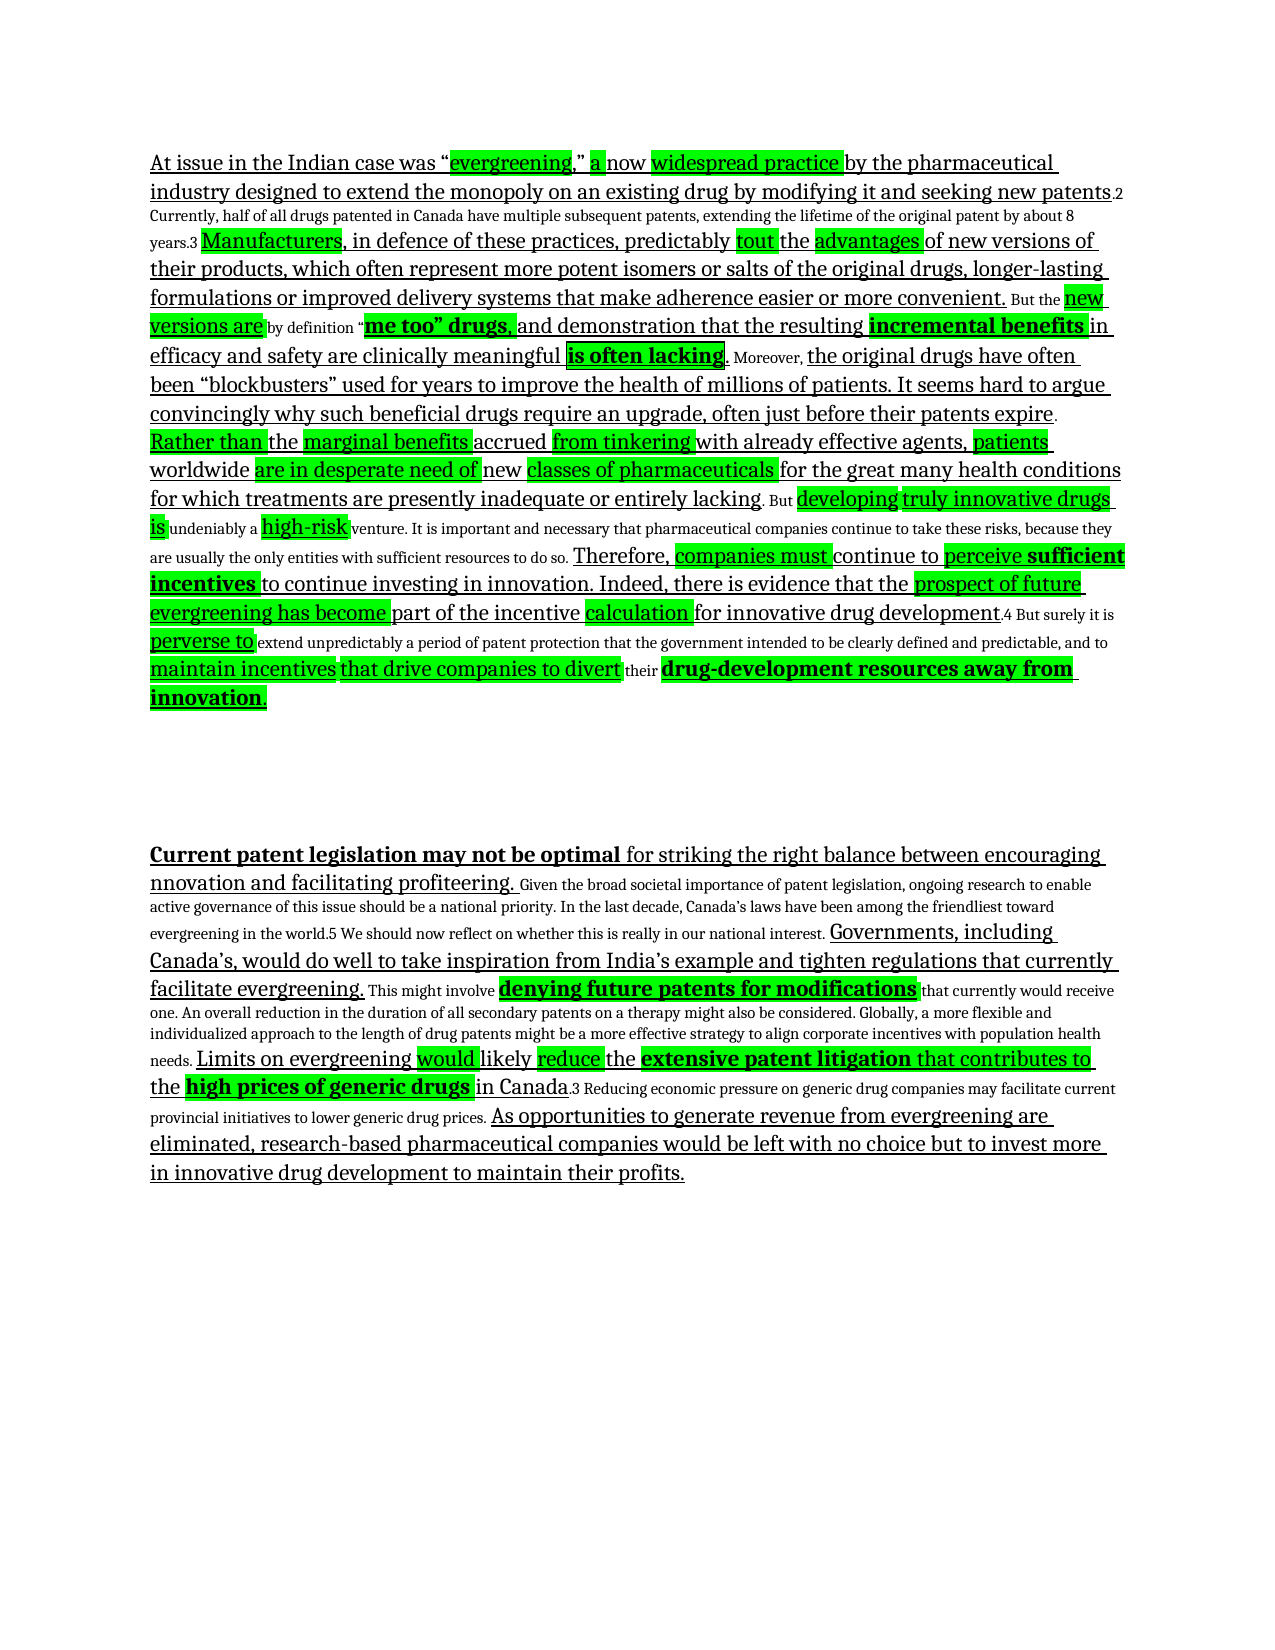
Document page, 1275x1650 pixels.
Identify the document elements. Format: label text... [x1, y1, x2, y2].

text Current patent legislation may not be optimal for striking the right balance between encouraging nnovation and facilitating profiteering. Given the broad societal importance of patent legislation, ongoing research to enable active governance of this issue should be a national priority. In the last decade, Canada’s laws have been among the friendliest toward evergreening in the world.5 We should now reflect on whether this is really in our national interest. Governments, including Canada’s, would do well to take inspiration from India’s example and tighten regulations that currently facilitate evergreening. This might involve denying future patents for modifications that currently would receive one. An overall reduction in the duration of all secondary patents on a therapy might also be considered. Globally, a more flexible and individualized approach to the length of drug patents might be a more effective strategy to align corporate incentives with population health needs. Limits on evergreening would likely reduce the extensive patent litigation that contributes to the high prices of generic drugs in Canada.3 Reducing economic pressure on generic drug companies may facilitate current provincial initiatives to lower generic drug prices. As opportunities to generate revenue from evergreening are eliminated, research-based pharmaceutical companies would be left with no choice but to invest more in innovative drug development to maintain their profits. [150, 842, 1125, 1186]
text At issue in the Indian case was “evergreening,” a now widespread practice by the pharmaceutical industry designed to extend the monopoly on an existing drug by modifying it and seeking new patents.2 Currently, half of all drugs patented in Canada have multiple subsequent patents, extending the lifetime of the original patent by about 8 years.3 Manufacturers, in defence of these practices, predictably tout the advantages of new versions of their products, which often represent more potent isomers or salts of the original drugs, longer-lasting formulations or improved delivery systems that make adherence easier or more convenient. But the new versions are by definition “me too” drugs, and demonstration that the resulting incremental benefits in efficacy and safety are clinically meaningful is often lacking. Moreover, the original drugs have often been “blockbusters” used for years to improve the health of millions of patients. It seems hard to argue convincingly why such beneficial drugs require an upgrade, often just before their patents expire. Rather than the marginal benefits accrued from tinkering with already effective agents, patients worldwide are in desperate need of new classes of pharmaceuticals for the great many health conditions for which treatments are presently inadequate or entirely lacking. But developing truly innovative drugs is undeniably a high-risk venture. It is important and necessary that pharmaceutical companies continue to take these risks, because they are usually the only entities with sufficient resources to do so. Therefore, companies must continue to perceive sufficient incentives to continue investing in innovation. Indeed, there is evidence that the prospect of future evergreening has become part of the incentive calculation for innovative drug development.4 But surely it is perverse to extend unpredictably a period of patent protection that the government intended to be clearly defined and predictable, and to maintain incentives that drive companies to divert their drug-development resources away from innovation. [150, 150, 1125, 711]
